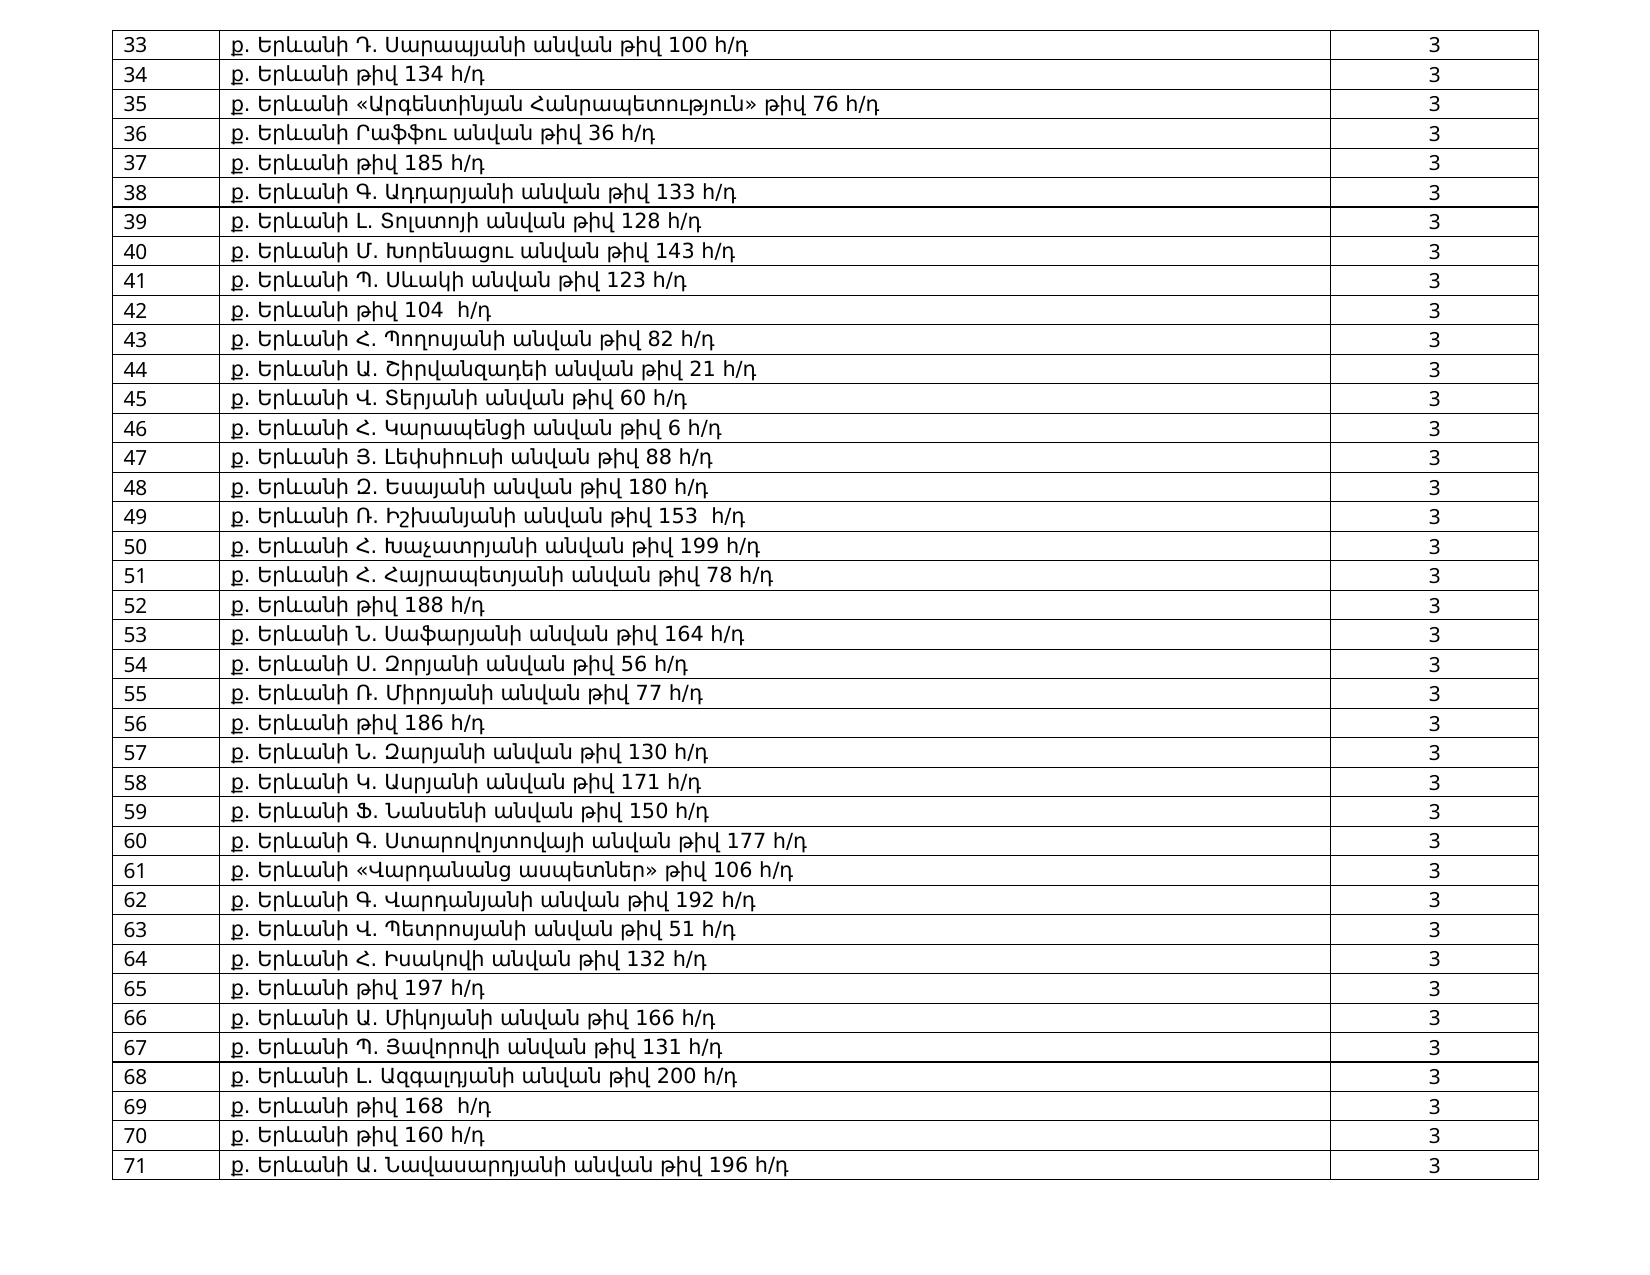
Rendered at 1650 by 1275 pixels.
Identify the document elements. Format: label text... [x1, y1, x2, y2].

table_cell ք. Երևանի Վ. Պետրոսյանի անվան թիվ 51 հ/դ [220, 915, 1330, 943]
table_cell 66 [113, 1004, 219, 1032]
table_cell 59 [113, 797, 219, 826]
table_cell ք. Երևանի Գ. Վարդանյանի անվան թիվ 192 հ/դ [220, 886, 1330, 914]
table_cell 3 [1331, 797, 1538, 826]
table_cell ք. Երևանի թիվ 134 հ/դ [220, 60, 1330, 88]
table_cell 42 [113, 296, 219, 324]
table_cell 44 [113, 355, 219, 383]
table_cell 3 [1331, 561, 1538, 590]
table_cell ք. Երևանի թիվ 188 հ/դ [220, 591, 1330, 619]
table_cell 3 [1331, 296, 1538, 324]
table_cell 3 [1331, 178, 1538, 206]
table_cell ք. Երևանի Ա. Շիրվանզադեի անվան թիվ 21 հ/դ [220, 355, 1330, 383]
table_cell 3 [1331, 915, 1538, 943]
table_cell ք. Երևանի Գ. Ադդարյանի անվան թիվ 133 հ/դ [220, 178, 1330, 206]
table_cell 3 [1331, 620, 1538, 649]
table_cell ք. Երևանի «Արգենտինյան Հանրապետություն» թիվ 76 հ/դ [220, 90, 1330, 118]
table_cell 61 [113, 856, 219, 884]
table_cell ք. Երևանի Վ. Տերյանի անվան թիվ 60 հ/դ [220, 384, 1330, 413]
table_cell 3 [1331, 60, 1538, 88]
table_cell ք. Երևանի Հ. Պողոսյանի անվան թիվ 82 հ/դ [220, 325, 1330, 354]
table_cell ք. Երևանի Լ. Տոլստոյի անվան թիվ 128 հ/դ [220, 208, 1330, 236]
table_cell ք. Երևանի Ա. Նավասարդյանի անվան թիվ 196 հ/դ [220, 1151, 1330, 1179]
table_cell 68 [113, 1063, 219, 1091]
table_cell 48 [113, 473, 219, 501]
table_cell 51 [113, 561, 219, 590]
table_cell 3 [1331, 443, 1538, 472]
table_cell 3 [1331, 591, 1538, 619]
table_cell 3 [1331, 1151, 1538, 1179]
table_cell 60 [113, 827, 219, 855]
table_cell 3 [1331, 90, 1538, 118]
table_cell ք. Երևանի Մ. Խորենացու անվան թիվ 143 հ/դ [220, 237, 1330, 265]
table_cell 67 [113, 1033, 219, 1061]
table_cell 53 [113, 620, 219, 649]
table_cell ք. Երևանի Ռ. Իշխանյանի անվան թիվ 153 հ/դ [220, 502, 1330, 531]
table_cell ք. Երևանի Ս. Զորյանի անվան թիվ 56 հ/դ [220, 650, 1330, 678]
table_cell ք. Երևանի «Վարդանանց ասպետներ» թիվ 106 հ/դ [220, 856, 1330, 884]
table_cell 3 [1331, 414, 1538, 442]
table_cell 3 [1331, 1033, 1538, 1061]
table_cell 40 [113, 237, 219, 265]
table_cell 3 [1331, 886, 1538, 914]
table_cell 3 [1331, 325, 1538, 354]
table_cell 3 [1331, 208, 1538, 236]
table_cell 3 [1331, 827, 1538, 855]
table_cell 43 [113, 325, 219, 354]
table_cell 3 [1331, 502, 1538, 531]
table_cell 3 [1331, 768, 1538, 796]
table_cell 45 [113, 384, 219, 413]
table_cell 3 [1331, 856, 1538, 884]
table_cell 3 [1331, 1063, 1538, 1091]
table_cell 50 [113, 532, 219, 560]
table_cell 70 [113, 1121, 219, 1150]
table_cell ք. Երևանի թիվ 104 հ/դ [220, 296, 1330, 324]
table_cell 3 [1331, 532, 1538, 560]
table_cell 46 [113, 414, 219, 442]
table_cell 3 [1331, 1004, 1538, 1032]
table_cell 69 [113, 1092, 219, 1120]
table_cell ք. Երևանի Գ. Ստարովոյտովայի անվան թիվ 177 հ/դ [220, 827, 1330, 855]
table_cell 3 [1331, 709, 1538, 737]
table_cell 54 [113, 650, 219, 678]
table_cell ք. Երևանի թիվ 185 հ/դ [220, 149, 1330, 177]
table_cell 3 [1331, 384, 1538, 413]
table_cell ք. Երևանի Ռ. Միրոյանի անվան թիվ 77 հ/դ [220, 679, 1330, 708]
table_cell ք. Երևանի Հ. Հայրապետյանի անվան թիվ 78 հ/դ [220, 561, 1330, 590]
table_cell 62 [113, 886, 219, 914]
table_cell 3 [1331, 473, 1538, 501]
table_cell ք. Երևանի Դ. Սարապյանի անվան թիվ 100 հ/դ [220, 31, 1330, 59]
table_cell 56 [113, 709, 219, 737]
table_cell ք. Երևանի Րաֆֆու անվան թիվ 36 հ/դ [220, 119, 1330, 147]
table_cell 49 [113, 502, 219, 531]
table_cell 3 [1331, 1121, 1538, 1150]
table_cell ք. Երևանի Ա. Միկոյանի անվան թիվ 166 հ/դ [220, 1004, 1330, 1032]
table_cell ք. Երևանի Հ. Խաչատրյանի անվան թիվ 199 հ/դ [220, 532, 1330, 560]
table_cell 41 [113, 266, 219, 295]
table_cell 55 [113, 679, 219, 708]
table_cell ք. Երևանի Ֆ. Նանսենի անվան թիվ 150 հ/դ [220, 797, 1330, 826]
table_cell 3 [1331, 266, 1538, 295]
table_cell 34 [113, 60, 219, 88]
table_cell 3 [1331, 738, 1538, 767]
table_cell ք. Երևանի Լ. Ազգալդյանի անվան թիվ 200 հ/դ [220, 1063, 1330, 1091]
table_cell 33 [113, 31, 219, 59]
table_cell 3 [1331, 945, 1538, 973]
table_cell ք. Երևանի թիվ 160 հ/դ [220, 1121, 1330, 1150]
table_cell 3 [1331, 149, 1538, 177]
table_cell ք. Երևանի Զ. Եսայանի անվան թիվ 180 հ/դ [220, 473, 1330, 501]
table_cell ք. Երևանի Հ. Իսակովի անվան թիվ 132 հ/դ [220, 945, 1330, 973]
table_cell 37 [113, 149, 219, 177]
table_cell ք. Երևանի Կ. Ասրյանի անվան թիվ 171 հ/դ [220, 768, 1330, 796]
table_cell 36 [113, 119, 219, 147]
table_cell ք. Երևանի թիվ 186 հ/դ [220, 709, 1330, 737]
table_cell 52 [113, 591, 219, 619]
table_cell 3 [1331, 237, 1538, 265]
table_cell 38 [113, 178, 219, 206]
table_cell ք. Երևանի թիվ 168 հ/դ [220, 1092, 1330, 1120]
table_cell 39 [113, 208, 219, 236]
table_cell 3 [1331, 119, 1538, 147]
table_cell ք. Երևանի թիվ 197 հ/դ [220, 974, 1330, 1002]
table_cell ք. Երևանի Պ. Յավորովի անվան թիվ 131 հ/դ [220, 1033, 1330, 1061]
table_cell ք. Երևանի Ն. Զարյանի անվան թիվ 130 հ/դ [220, 738, 1330, 767]
table_cell 3 [1331, 1092, 1538, 1120]
table_cell ք. Երևանի Ն. Սաֆարյանի անվան թիվ 164 հ/դ [220, 620, 1330, 649]
table_cell 64 [113, 945, 219, 973]
table_cell ք. Երևանի Յ. Լեփսիուսի անվան թիվ 88 հ/դ [220, 443, 1330, 472]
table_cell 65 [113, 974, 219, 1002]
table_cell 47 [113, 443, 219, 472]
table_cell 3 [1331, 650, 1538, 678]
table_cell 71 [113, 1151, 219, 1179]
table_cell 3 [1331, 31, 1538, 59]
table_cell ք. Երևանի Հ. Կարապենցի անվան թիվ 6 հ/դ [220, 414, 1330, 442]
table_cell ք. Երևանի Պ. Սևակի անվան թիվ 123 հ/դ [220, 266, 1330, 295]
table_cell 35 [113, 90, 219, 118]
table_cell 3 [1331, 679, 1538, 708]
table_cell 63 [113, 915, 219, 943]
table_cell 3 [1331, 355, 1538, 383]
table_cell 58 [113, 768, 219, 796]
table_cell 57 [113, 738, 219, 767]
table_cell 3 [1331, 974, 1538, 1002]
